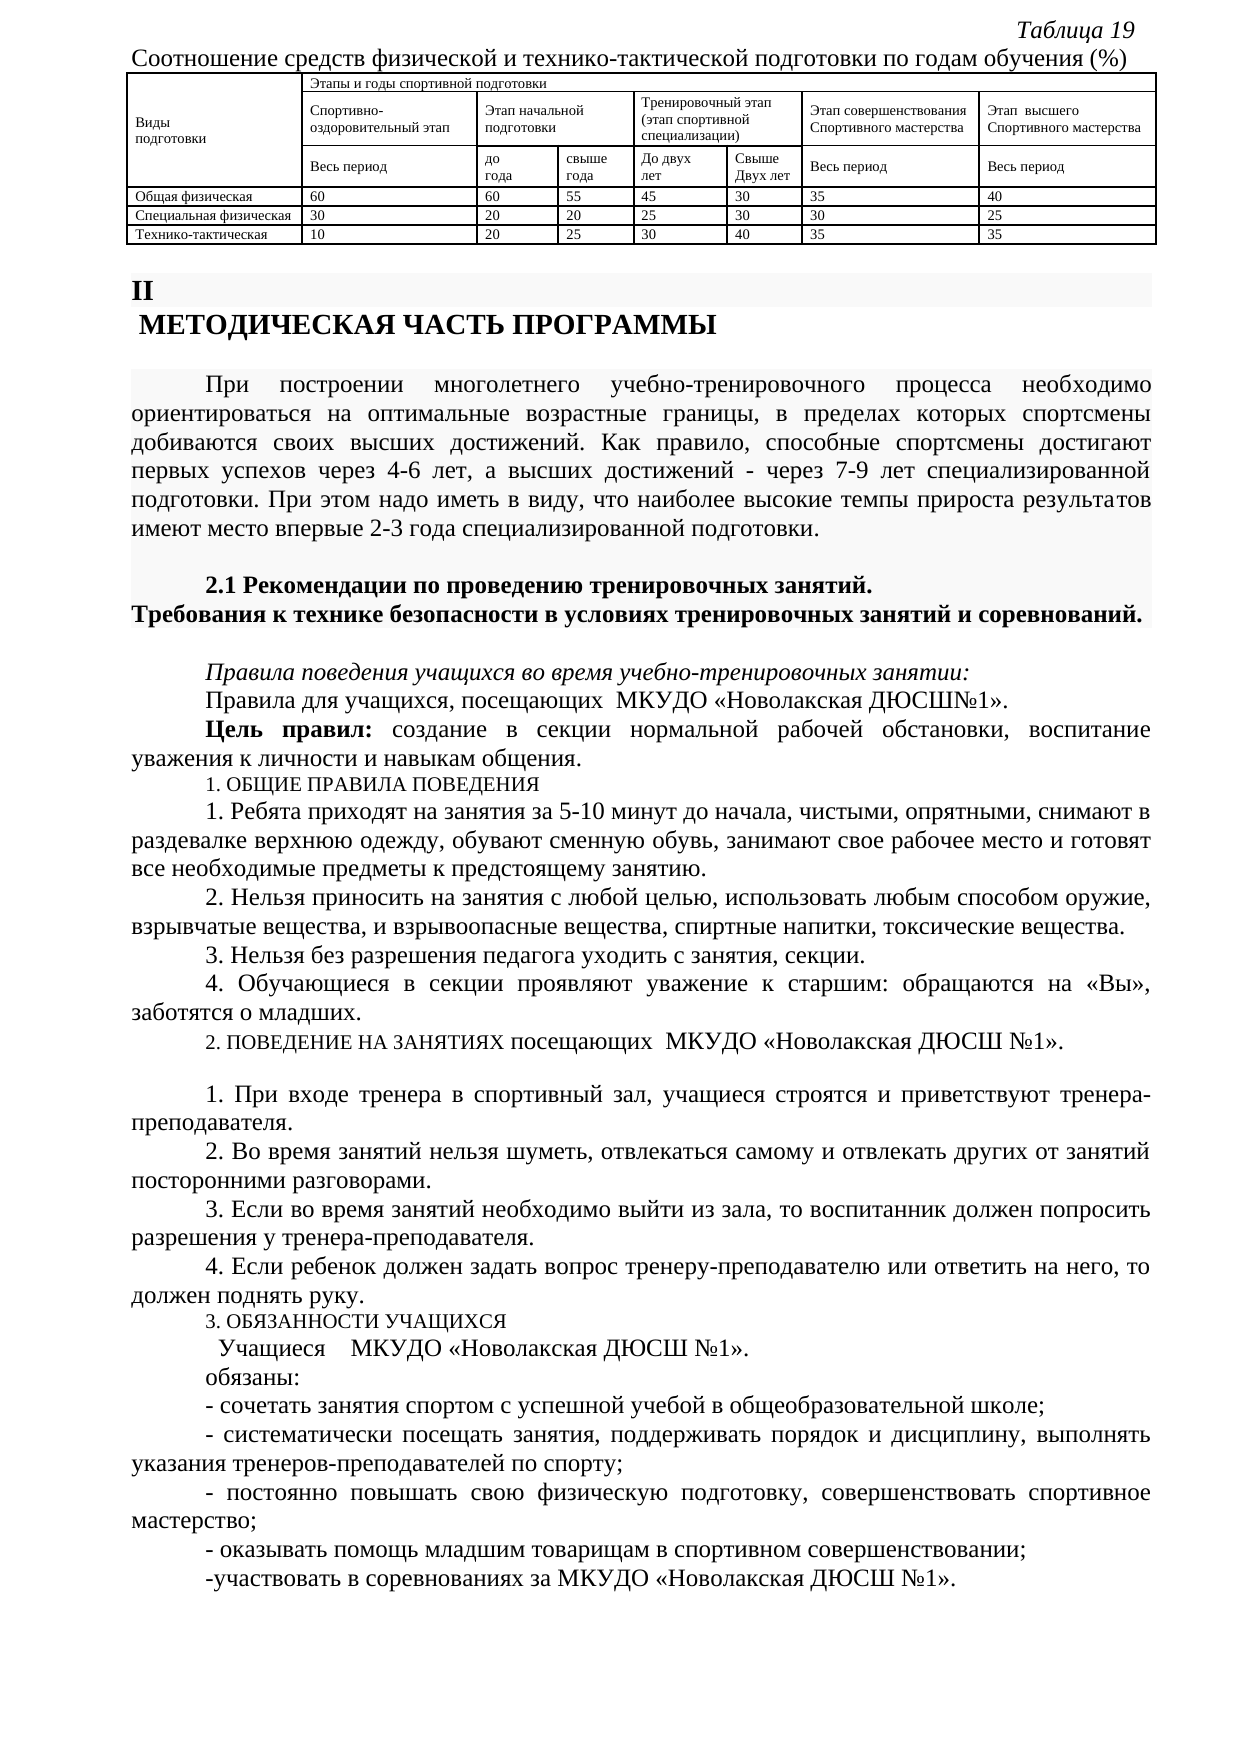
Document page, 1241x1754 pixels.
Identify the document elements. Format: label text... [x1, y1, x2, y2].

text 3. Нельзя без разрешения педагога уходить с занятия, секции. [131, 940, 1152, 968]
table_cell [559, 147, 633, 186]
text II [131, 273, 1152, 307]
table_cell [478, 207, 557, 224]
text 1. Ребята приходят на занятия за 5-10 минут до начала, чистыми, опрятными, снимают в раздевалке верхнюю одежду, обувают сменную обувь, занимают свое рабочее место и готовят все необходимые предметы к предстоящему занятию. [131, 796, 1152, 882]
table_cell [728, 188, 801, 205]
text - постоянно повышать свою физическую подготовку, совершенствовать спортивное мастерство; [131, 1477, 1152, 1534]
text Соотношение средств физической и технико-тактической подготовки по годам обучения (%) [131, 43, 1152, 72]
text 2. ПОВЕДЕНИЕ НА ЗАНЯТИЯХ посещающих МКУДО «Новолакская ДЮСШ №1». [131, 1026, 1152, 1055]
text 1. ОБЩИЕ ПРАВИЛА ПОВЕДЕНИЯ [131, 772, 1152, 796]
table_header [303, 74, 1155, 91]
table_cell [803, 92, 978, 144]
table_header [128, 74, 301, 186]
text - систематически посещать занятия, поддерживать порядок и дисциплину, выполнять указания тренеров-преподавателей по спорту; [131, 1419, 1152, 1477]
text - сочетать занятия спортом с успешной учебой в общеобразовательной школе; [131, 1390, 1152, 1419]
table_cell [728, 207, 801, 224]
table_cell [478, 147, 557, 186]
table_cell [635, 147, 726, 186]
text 2. Нельзя приносить на занятия с любой целью, использовать любым способом оружие, взрывчатые вещества, и взрывоопасные вещества, спиртные напитки, токсические вещества. [131, 882, 1152, 940]
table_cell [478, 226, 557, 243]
text Цель правил: создание в секции нормальной рабочей обстановки, воспитание уважения к личности и навыкам общения. [131, 714, 1152, 772]
text 4. Обучающиеся в секции проявляют уважение к старшим: обращаются на «Вы», заботятся о младших. [131, 968, 1152, 1026]
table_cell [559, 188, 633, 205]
text - оказывать помощь младшим товарищам в спортивном совершенствовании; [131, 1534, 1152, 1563]
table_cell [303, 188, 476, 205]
text 3. ОБЯЗАННОСТИ УЧАЩИХСЯ [131, 1309, 1152, 1333]
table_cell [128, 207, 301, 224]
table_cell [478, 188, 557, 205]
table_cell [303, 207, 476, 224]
text -участвовать в соревнованиях за МКУДО «Новолакская ДЮСШ №1». [131, 1563, 1152, 1592]
text Таблица 19 [942, 15, 1152, 43]
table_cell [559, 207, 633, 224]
text 1. При входе тренера в спортивный зал, учащиеся строятся и приветствуют тренера-преподавателя. [131, 1079, 1152, 1136]
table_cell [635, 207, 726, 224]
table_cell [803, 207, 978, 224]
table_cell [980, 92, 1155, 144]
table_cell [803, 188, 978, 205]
text Правила для учащихся, посещающих МКУДО «Новолакская ДЮСШ№1». [131, 686, 1152, 714]
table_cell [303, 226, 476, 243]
text Методическая часть программы [131, 307, 1152, 341]
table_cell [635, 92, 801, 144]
text 2. Во время занятий нельзя шуметь, отвлекаться самому и отвлекать других от занятий посторонними разговорами. [131, 1136, 1152, 1194]
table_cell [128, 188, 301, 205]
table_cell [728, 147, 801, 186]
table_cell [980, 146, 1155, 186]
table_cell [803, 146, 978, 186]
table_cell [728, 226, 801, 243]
text При построении многолетнего учебно-тренировочного процесса необходимо ориентироваться на оптимальные возрастные границы, в пределах которых спортсмены добиваются своих высших достижений. Как правило, способные спортсмены достигают первых успехов через 4-6 лет, а высших достижений - через 7-9 лет специализированной подготовки. При этом надо иметь в виду, что наиболее высокие темпы прироста результатов имеют место впервые 2-3 года специализированной подготовки. [131, 369, 1152, 542]
text 2.1 Рекомендации по проведению тренировочных занятий. [131, 571, 1152, 599]
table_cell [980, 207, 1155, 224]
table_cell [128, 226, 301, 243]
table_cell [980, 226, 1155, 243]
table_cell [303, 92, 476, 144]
text Правила поведения учащихся во время учебно-тренировочных занятии: [131, 657, 1152, 686]
text Учащиеся МКУДО «Новолакская ДЮСШ №1». [131, 1333, 1152, 1362]
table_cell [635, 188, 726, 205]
text Требования к технике безопасности в условиях тренировочных занятий и соревнований. [131, 599, 1152, 628]
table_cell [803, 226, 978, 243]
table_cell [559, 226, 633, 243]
text обязаны: [131, 1362, 1152, 1390]
text 4. Если ребенок должен задать вопрос тренеру-преподавателю или ответить на него, то должен поднять руку. [131, 1251, 1152, 1309]
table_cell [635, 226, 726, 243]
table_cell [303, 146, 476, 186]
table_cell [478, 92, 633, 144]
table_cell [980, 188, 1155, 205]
text 3. Если во время занятий необходимо выйти из зала, то воспитанник должен попросить разрешения у тренера-преподавателя. [131, 1194, 1152, 1251]
